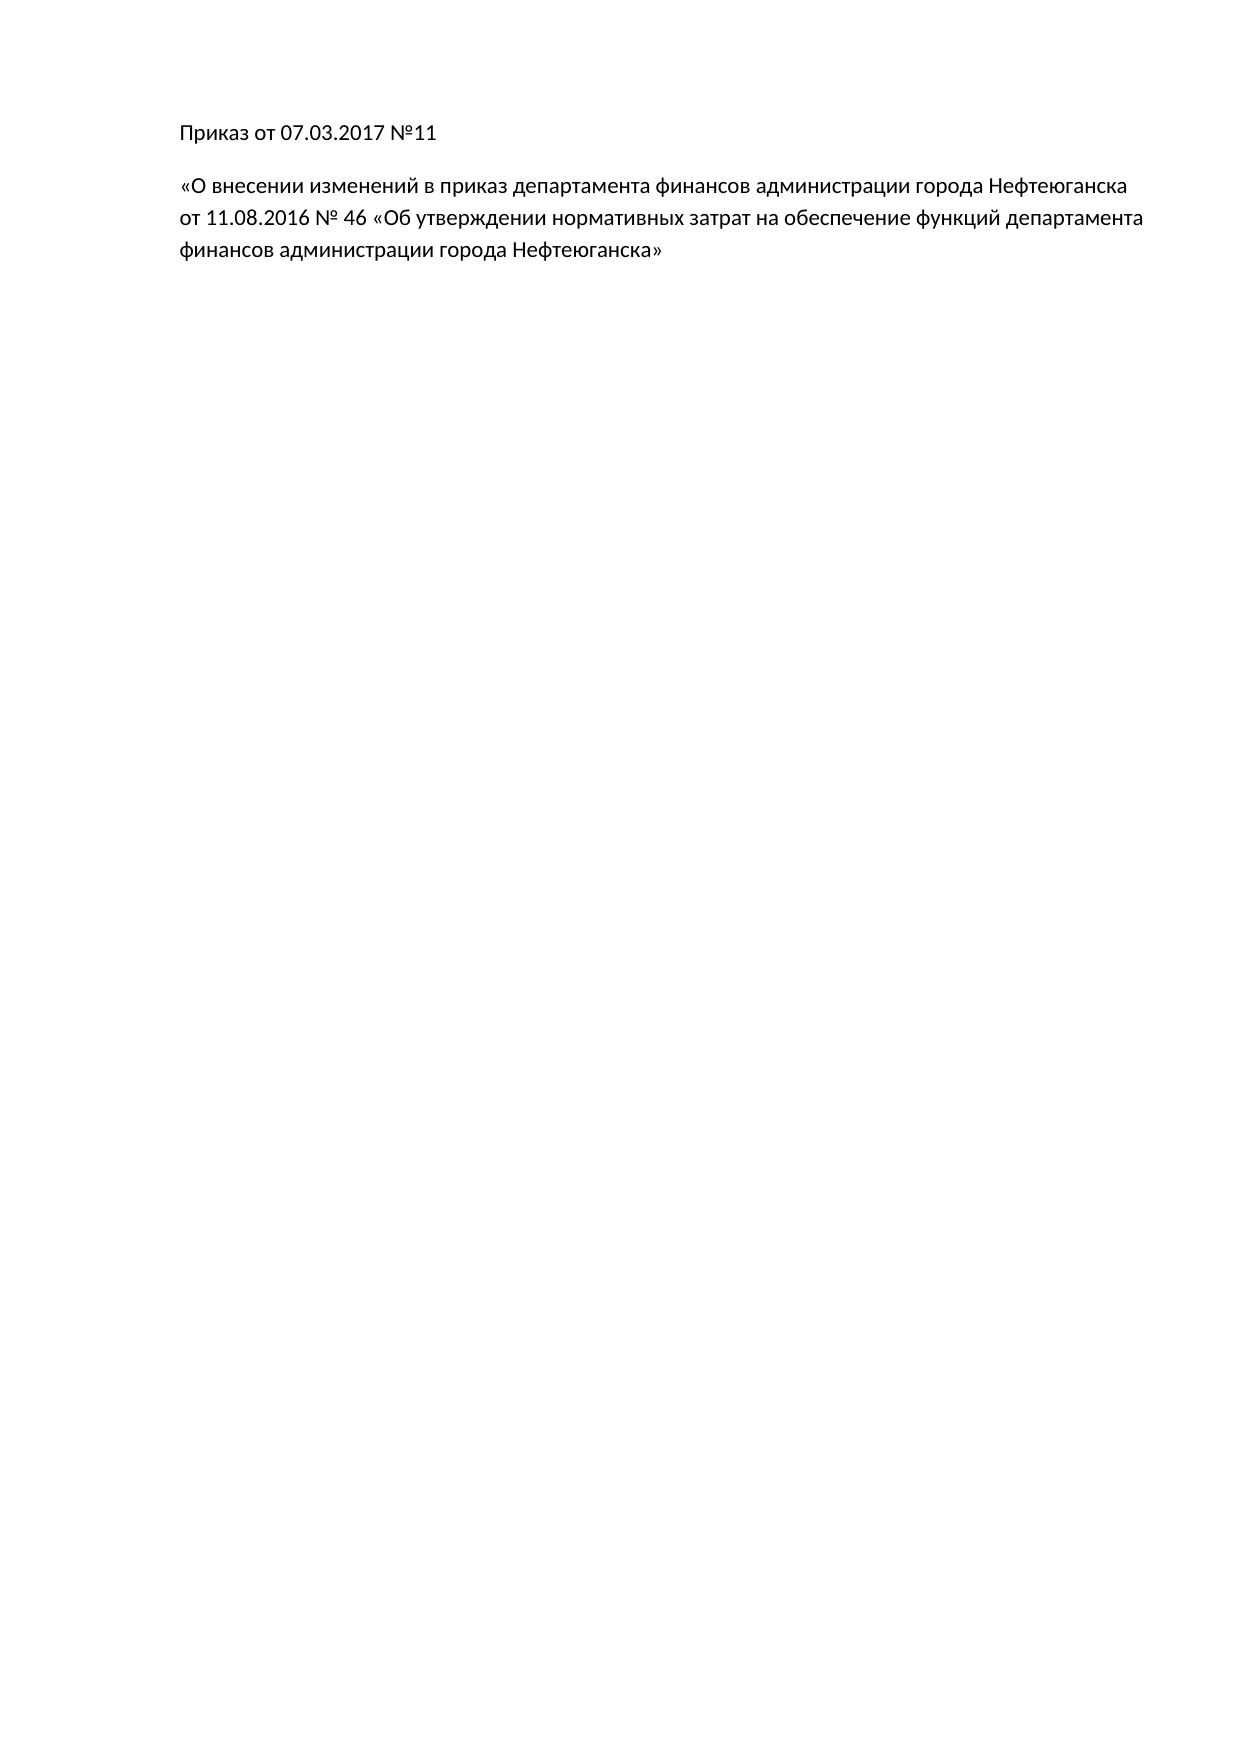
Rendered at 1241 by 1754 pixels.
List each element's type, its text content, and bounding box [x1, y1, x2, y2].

table_header Приказ от 07.03.2017 №11 «О внесении изменений в приказ департамента финансов администрации города Нефтеюганска от 11.08.2016 № 46 «Об утверждении нормативных затрат на обеспечение функций департамента финансов администрации города Нефтеюганска» [179, 118, 1152, 288]
